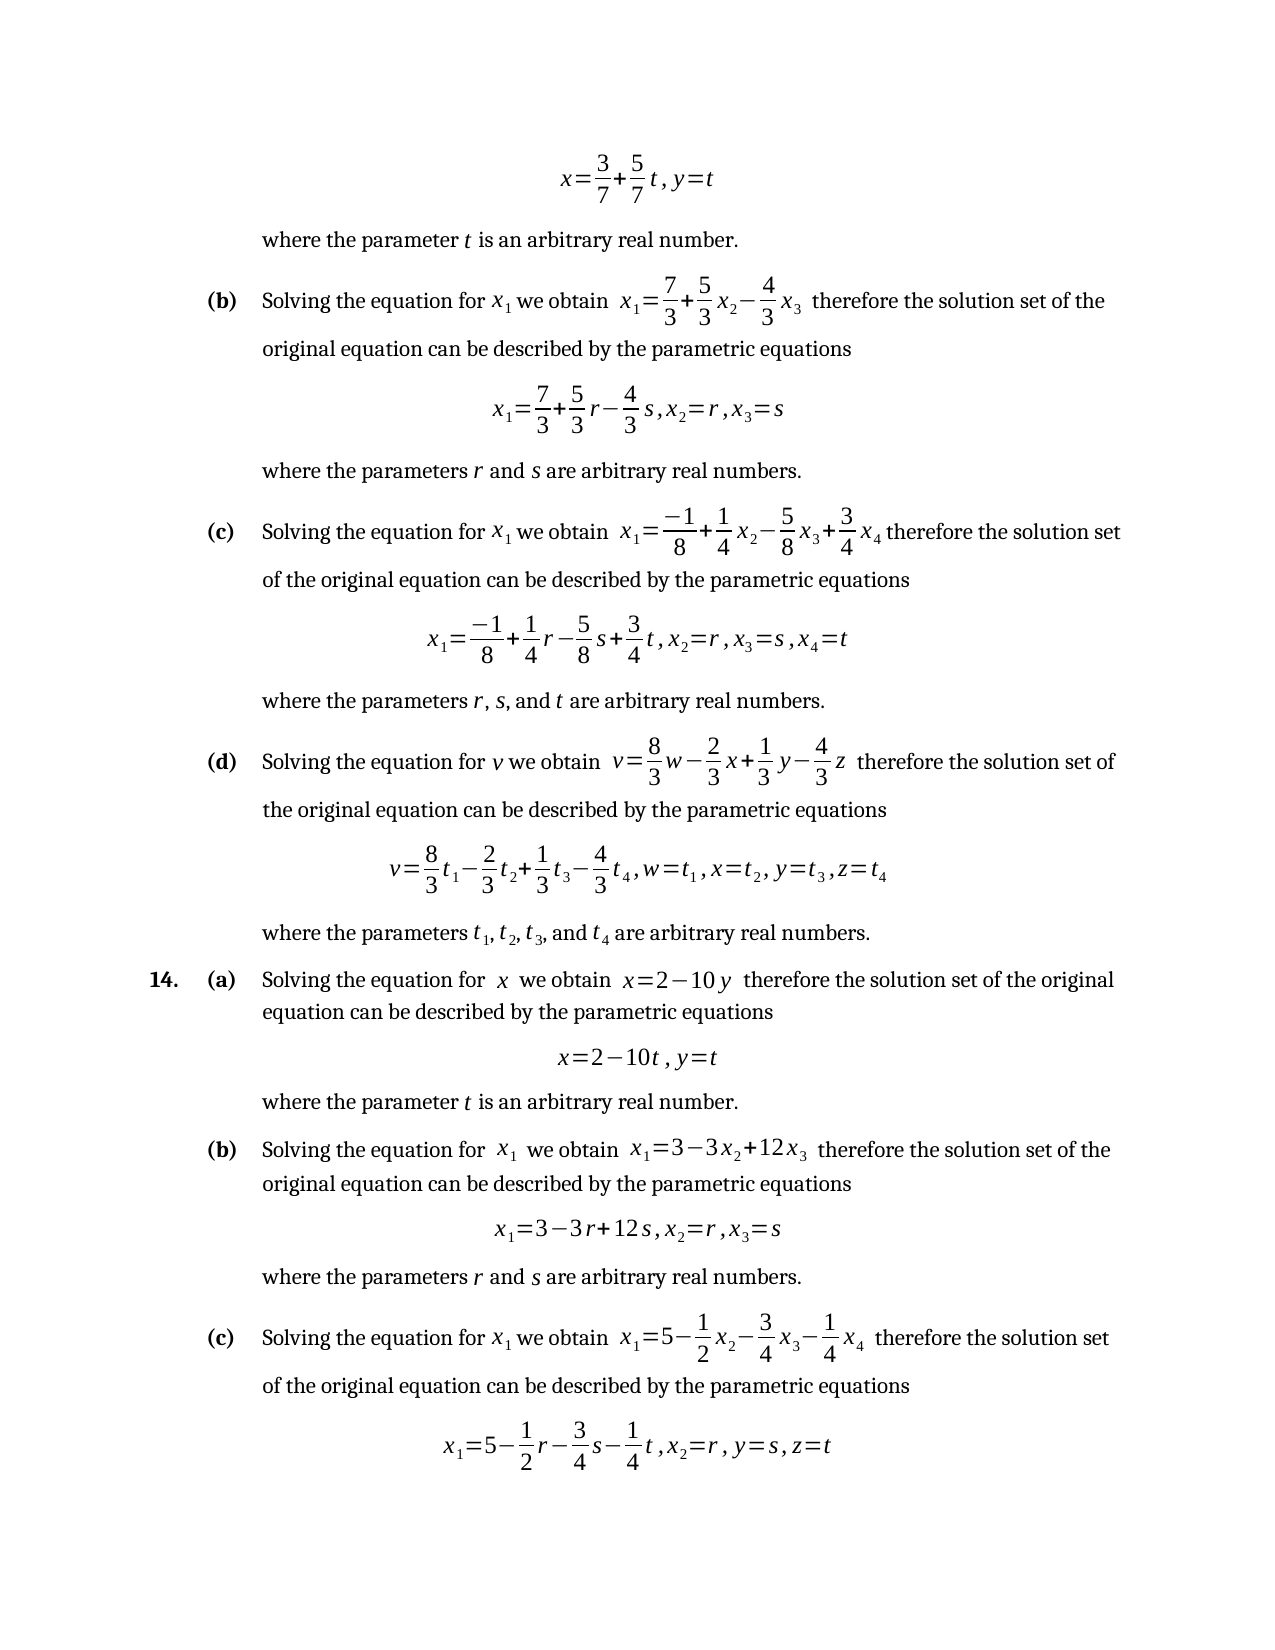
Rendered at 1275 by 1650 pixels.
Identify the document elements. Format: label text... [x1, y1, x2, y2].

text where the parameters , , and are arbitrary real numbers. [150, 687, 1125, 715]
text (b) Solving the equation for we obtain therefore the solution set of the original equation can be described by the parametric equations [150, 1134, 1125, 1197]
text where the parameters , , , and are arbitrary real numbers. [150, 917, 1125, 949]
text (c) Solving the equation for we obtain therefore the solution set of the original equation can be described by the parametric equations [150, 1309, 1125, 1399]
text where the parameters and are arbitrary real numbers. [150, 1263, 1125, 1291]
text where the parameters and are arbitrary real numbers. [150, 457, 1125, 484]
text (b) Solving the equation for we obtain therefore the solution set of the original equation can be described by the parametric equations [150, 272, 1125, 362]
text where the parameter is an arbitrary real number. [150, 227, 1125, 254]
text 14. (a) Solving the equation for we obtain therefore the solution set of the original equation can be described by the parametric equations [150, 966, 1125, 1026]
text where the parameter is an arbitrary real number. [150, 1088, 1125, 1116]
text (d) Solving the equation for we obtain therefore the solution set of the original equation can be described by the parametric equations [150, 732, 1125, 823]
text (c) Solving the equation for we obtain therefore the solution set of the original equation can be described by the parametric equations [150, 502, 1125, 593]
